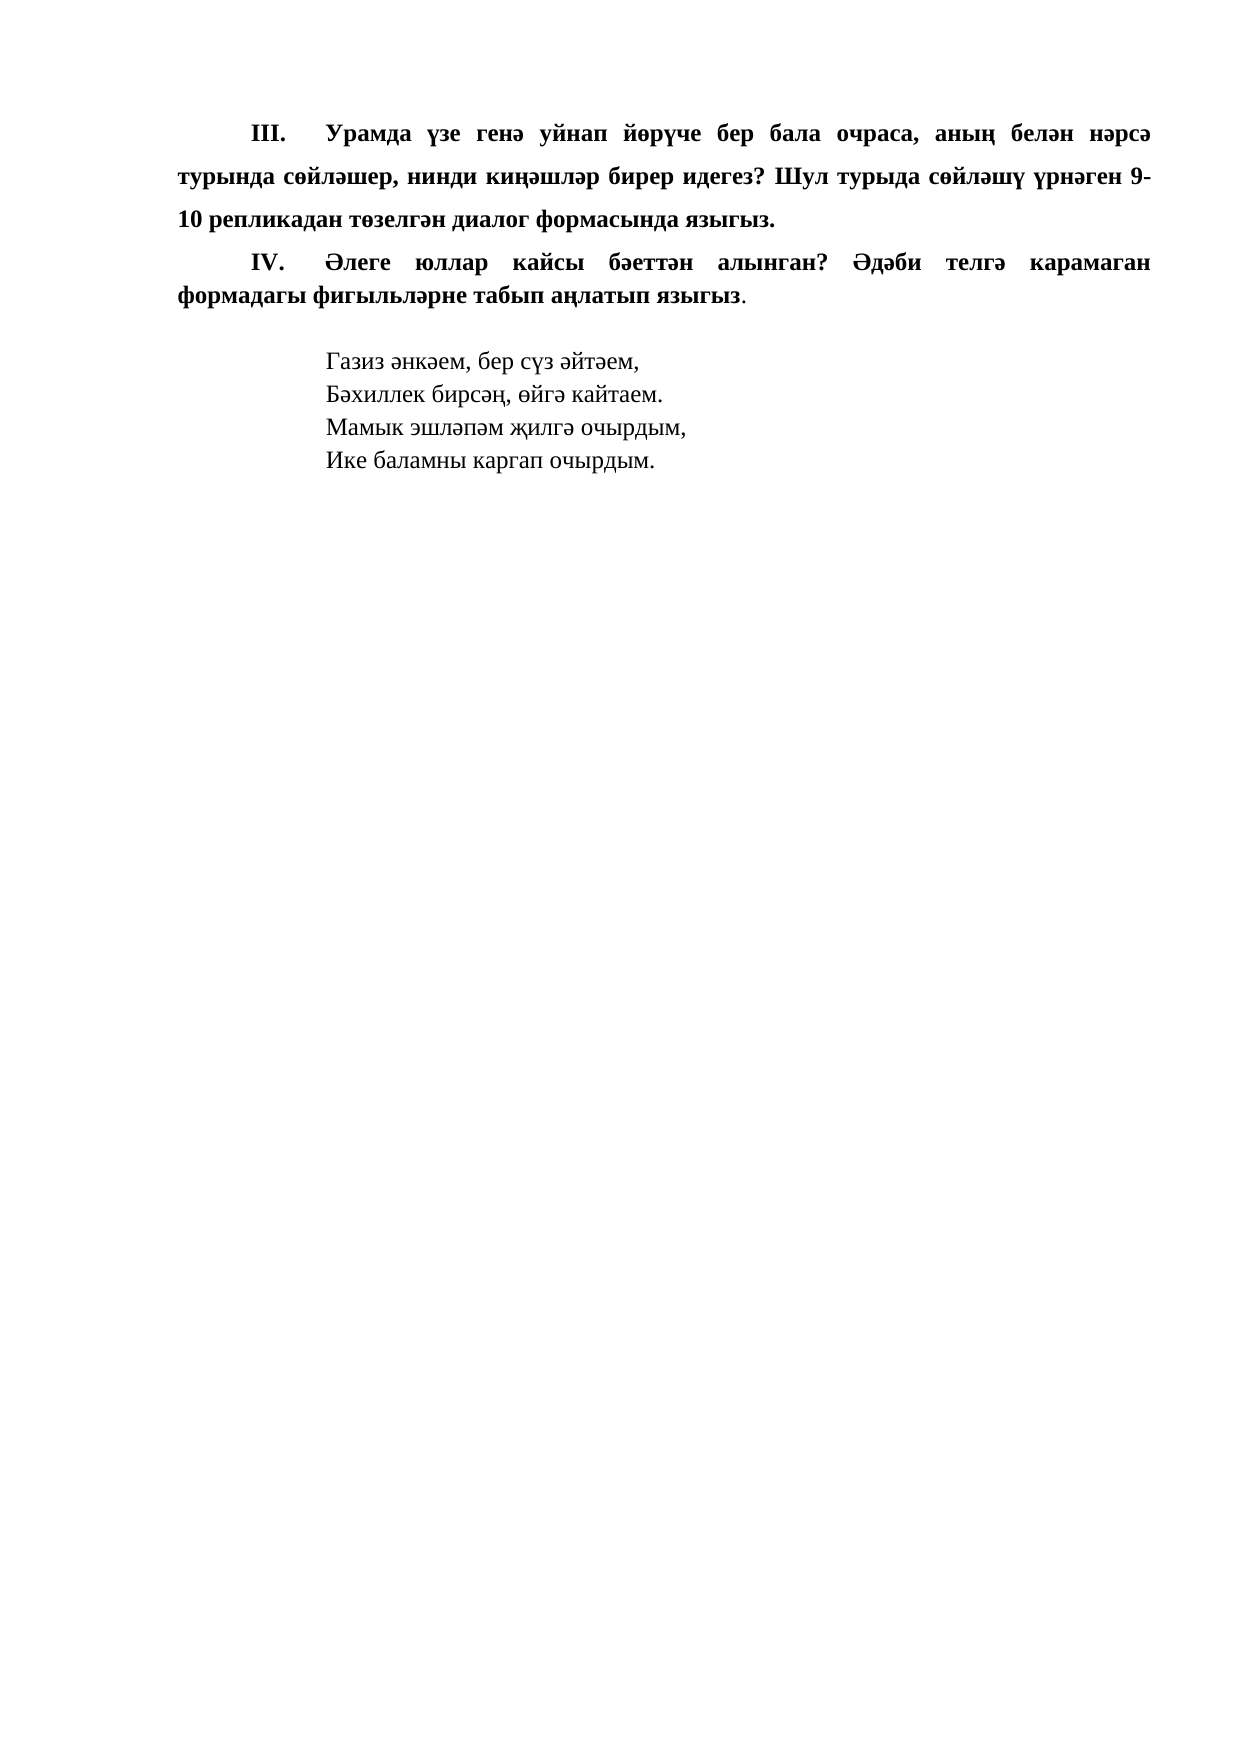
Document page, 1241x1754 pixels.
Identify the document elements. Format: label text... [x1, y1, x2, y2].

list Ике баламны каргап очырдым. [326, 445, 1152, 473]
list Урамда үзе генә уйнап йөрүче бер бала очраса, аның белән нәрсә турында сөйләшер, нинди киңәшләр бирер идегез? Шул турыда сөйләшү үрнәген 9-10 репликадан төзелгән диалог формасында языгыз. [177, 118, 1152, 233]
list Газиз әнкәем, бер сүз әйтәем, [326, 346, 1152, 374]
list Бәхиллек бирсәң, өйгә кайтаем. [326, 379, 1152, 407]
list Мамык эшләпәм җилгә очырдым, [326, 412, 1152, 441]
list Әлеге юллар кайсы бәеттән алынган? Әдәби телгә карамаган формадагы фигыльләрне табып аңлатып языгыз. [177, 247, 1152, 309]
